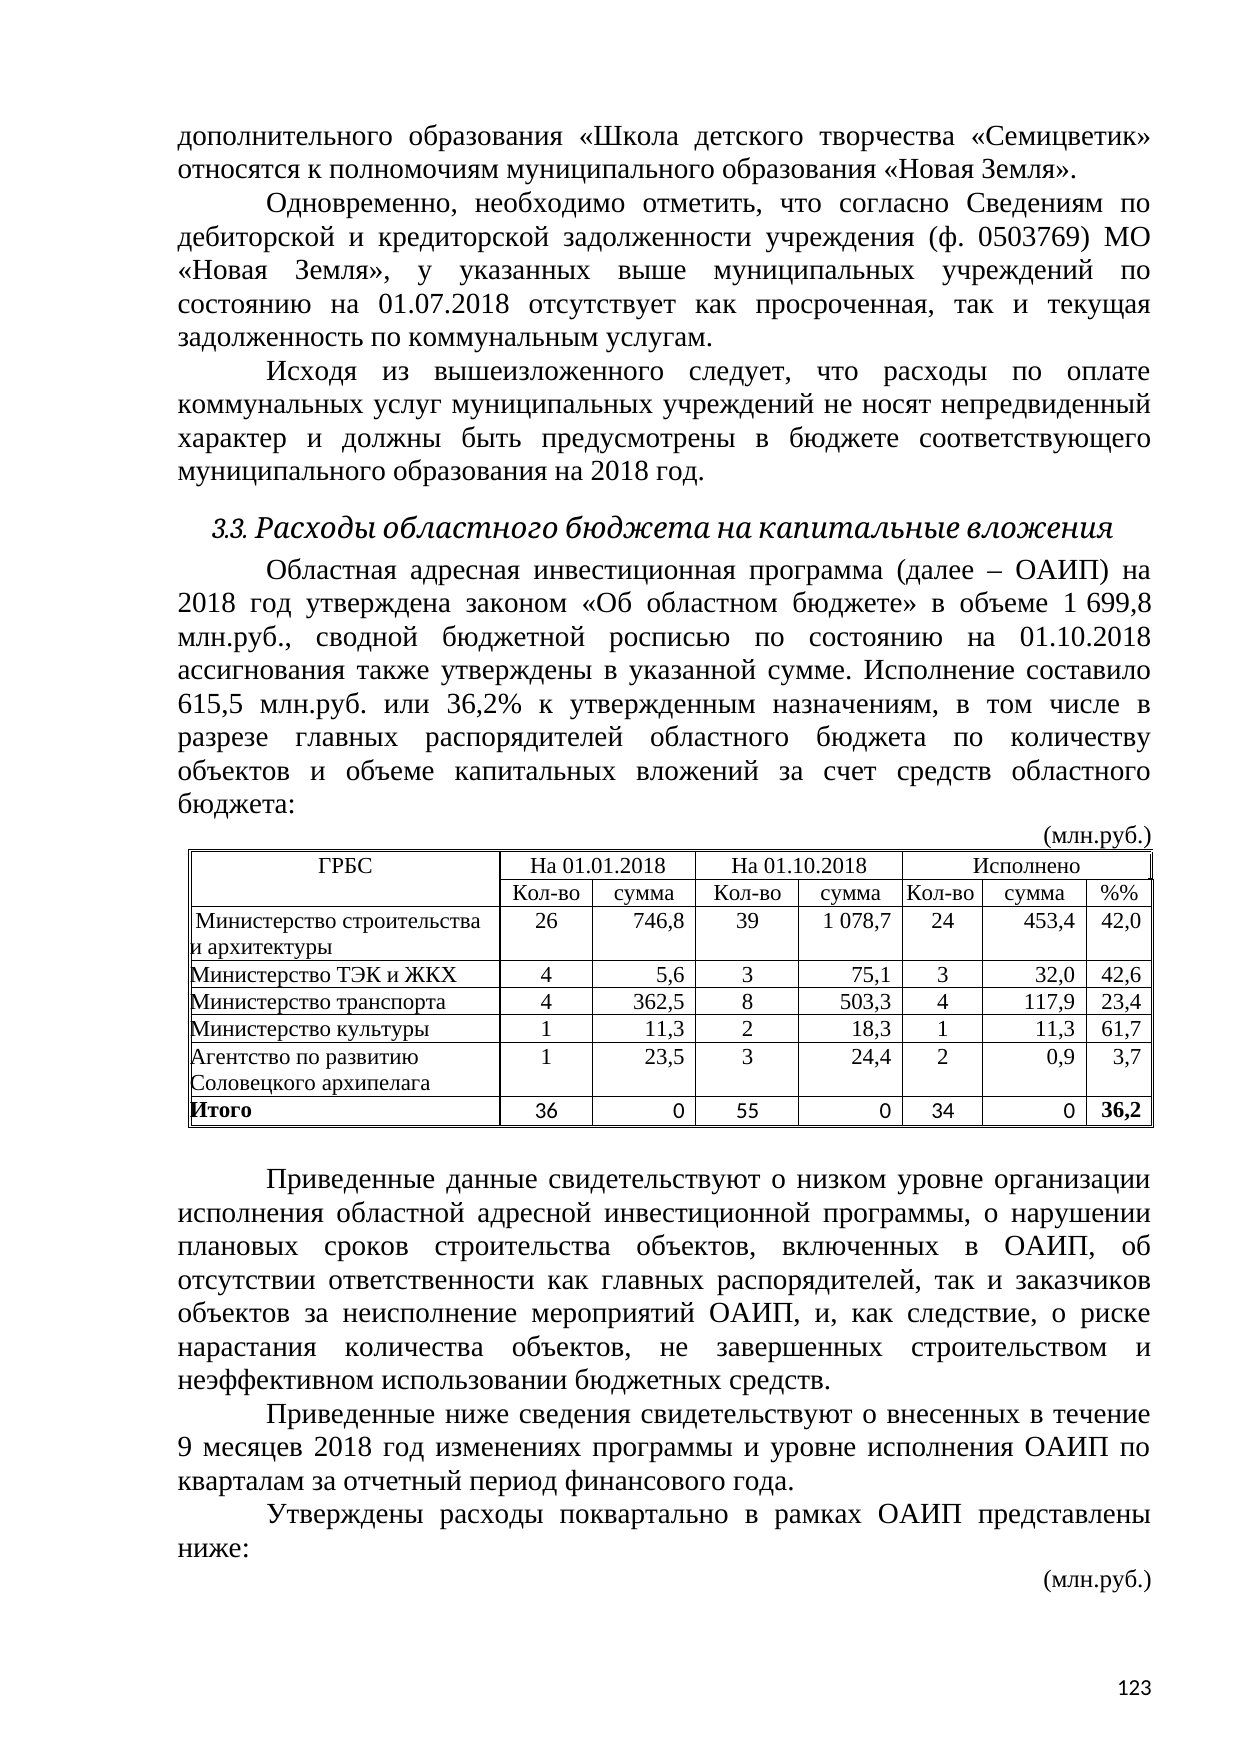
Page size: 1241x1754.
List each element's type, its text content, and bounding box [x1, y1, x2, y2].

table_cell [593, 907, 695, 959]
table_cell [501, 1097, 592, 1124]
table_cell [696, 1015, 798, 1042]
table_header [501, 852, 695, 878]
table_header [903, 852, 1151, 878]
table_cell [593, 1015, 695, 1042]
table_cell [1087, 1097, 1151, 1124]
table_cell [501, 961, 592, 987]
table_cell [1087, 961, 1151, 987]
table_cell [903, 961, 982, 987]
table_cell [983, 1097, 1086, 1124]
text Утверждены расходы поквартально в рамках ОАИП представлены ниже: [177, 1497, 1152, 1564]
text Областная адресная инвестиционная программа (далее – ОАИП) на 2018 год утверждена законом «Об областном бюджете» в объеме 1 699,8 млн.руб., сводной бюджетной росписью по состоянию на 01.10.2018 ассигнования также утверждены в указанной сумме. Исполнение составило 615,5 млн.руб. или 36,2% к утвержденным назначениям, в том числе в разрезе главных распорядителей областного бюджета по количеству объектов и объеме капитальных вложений за счет средств областного бюджета: [177, 552, 1152, 820]
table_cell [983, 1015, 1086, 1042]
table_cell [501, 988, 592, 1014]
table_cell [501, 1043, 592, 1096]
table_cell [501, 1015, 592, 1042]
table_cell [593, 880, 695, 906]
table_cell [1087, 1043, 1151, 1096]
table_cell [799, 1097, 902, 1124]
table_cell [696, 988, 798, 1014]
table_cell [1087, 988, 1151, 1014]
list Исходя из вышеизложенного следует, что расходы по оплате коммунальных услуг муниципальных учреждений не носят непредвиденный характер и должны быть предусмотрены в бюджете соответствующего муниципального образования на 2018 год. [177, 353, 1152, 487]
list Одновременно, необходимо отметить, что согласно Сведениям по дебиторской и кредиторской задолженности учреждения (ф. 0503769) МО «Новая Земля», у указанных выше муниципальных учреждений по состоянию на 01.07.2018 отсутствует как просроченная, так и текущая задолженность по коммунальным услугам. [177, 185, 1152, 353]
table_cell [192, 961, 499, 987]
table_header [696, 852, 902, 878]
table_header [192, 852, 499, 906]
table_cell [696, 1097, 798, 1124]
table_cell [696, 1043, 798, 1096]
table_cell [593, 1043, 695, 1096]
subtitle 3.3. Расходы областного бюджета на капитальные вложения [177, 512, 1152, 546]
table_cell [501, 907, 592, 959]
text (млн.руб.) [177, 820, 1152, 849]
text Приведенные данные свидетельствуют о низком уровне организации исполнения областной адресной инвестиционной программы, о нарушении плановых сроков строительства объектов, включенных в ОАИП, об отсутствии ответственности как главных распорядителей, так и заказчиков объектов за неисполнение мероприятий ОАИП, и, как следствие, о риске нарастания количества объектов, не завершенных строительством и неэффективном использовании бюджетных средств. [177, 1161, 1152, 1396]
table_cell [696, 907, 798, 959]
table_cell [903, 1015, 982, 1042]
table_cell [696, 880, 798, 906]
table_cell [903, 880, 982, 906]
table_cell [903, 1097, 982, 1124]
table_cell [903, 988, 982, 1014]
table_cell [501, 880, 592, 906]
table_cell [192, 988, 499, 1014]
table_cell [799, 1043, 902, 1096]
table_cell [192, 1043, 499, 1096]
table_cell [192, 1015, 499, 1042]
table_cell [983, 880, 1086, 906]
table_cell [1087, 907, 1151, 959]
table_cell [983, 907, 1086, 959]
text (млн.руб.) [177, 1564, 1152, 1592]
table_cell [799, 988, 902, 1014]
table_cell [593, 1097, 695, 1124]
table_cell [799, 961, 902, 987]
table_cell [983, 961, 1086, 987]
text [177, 118, 1152, 185]
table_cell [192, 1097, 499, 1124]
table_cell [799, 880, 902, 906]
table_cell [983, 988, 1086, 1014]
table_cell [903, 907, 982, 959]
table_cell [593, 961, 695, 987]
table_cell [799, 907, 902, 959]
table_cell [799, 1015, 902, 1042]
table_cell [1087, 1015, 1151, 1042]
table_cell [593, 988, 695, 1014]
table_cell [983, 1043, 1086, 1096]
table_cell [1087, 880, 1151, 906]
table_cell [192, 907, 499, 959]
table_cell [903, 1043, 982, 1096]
text Приведенные ниже сведения свидетельствуют о внесенных в течение 9 месяцев 2018 год изменениях программы и уровне исполнения ОАИП по кварталам за отчетный период финансового года. [177, 1396, 1152, 1497]
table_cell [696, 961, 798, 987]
